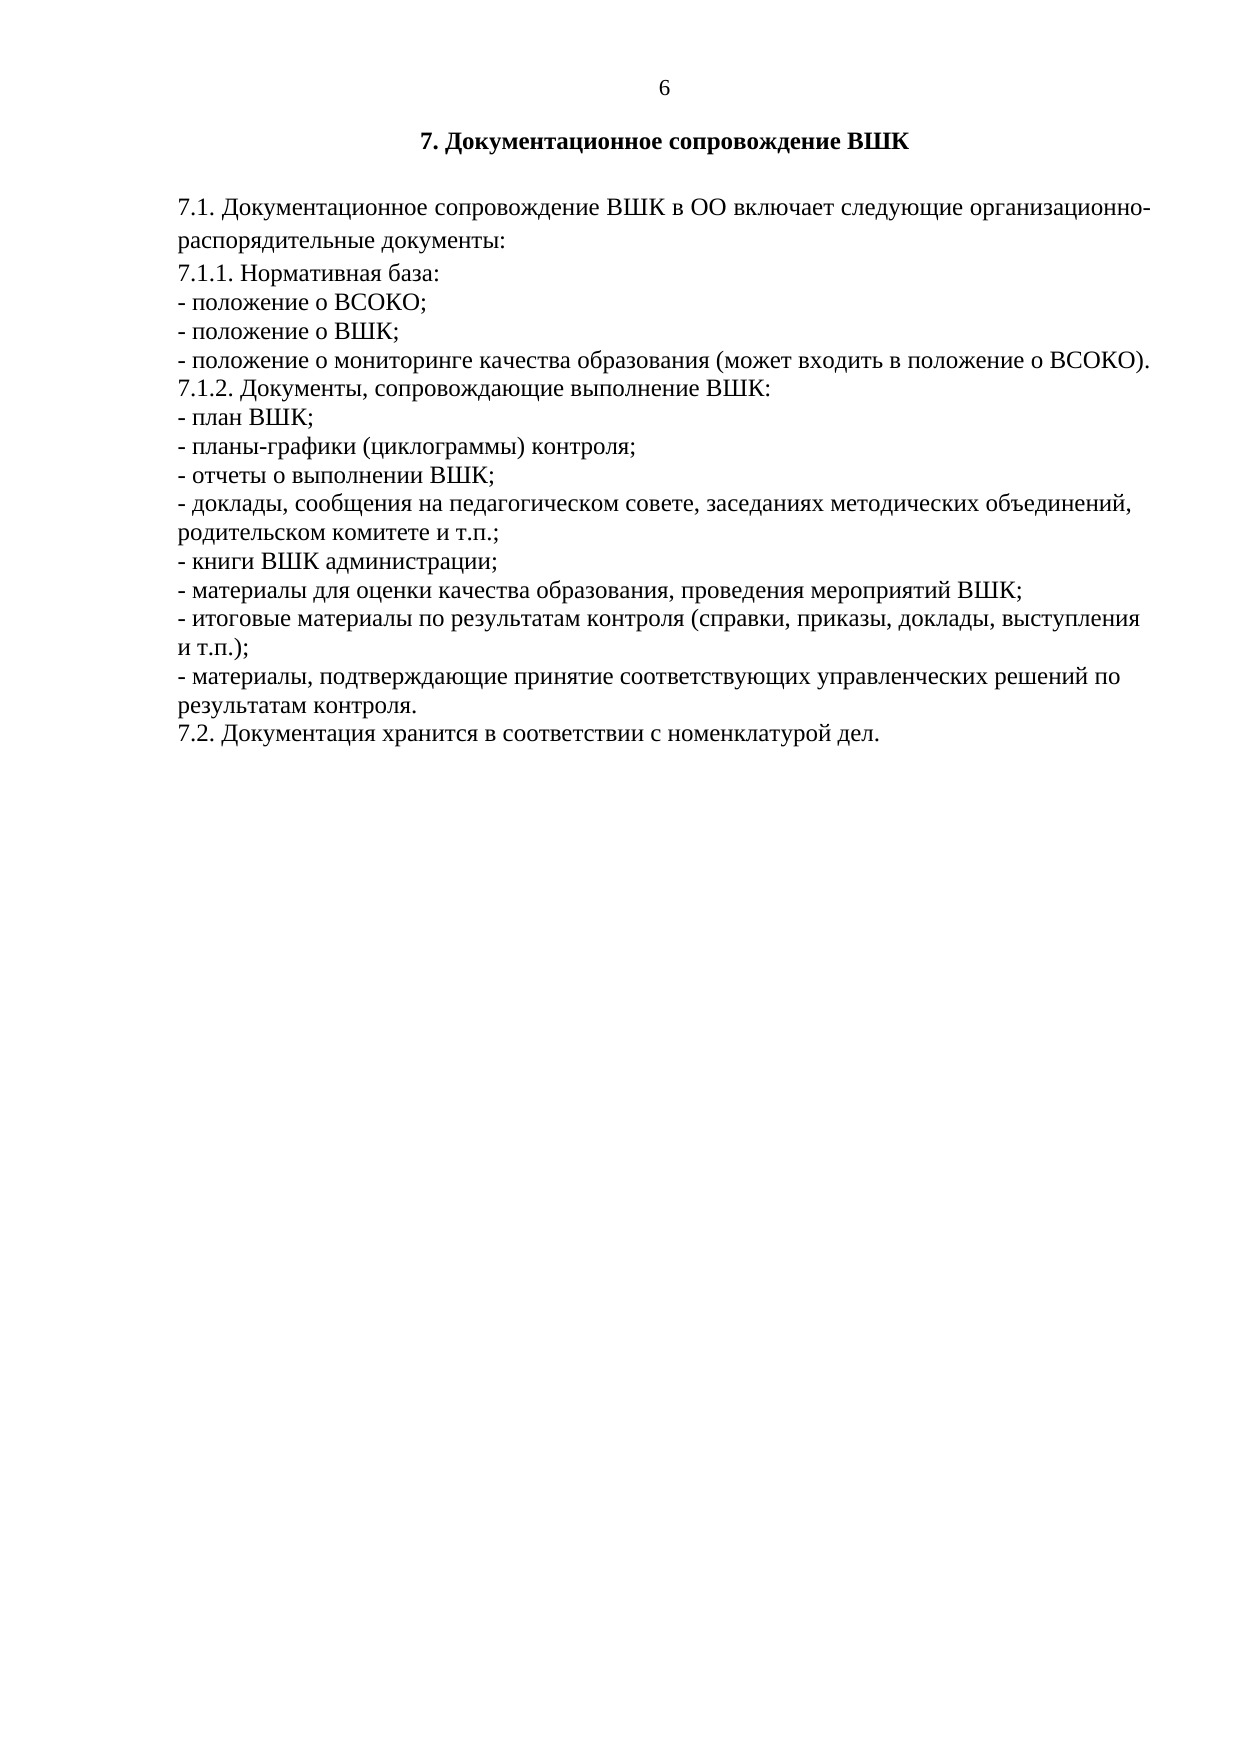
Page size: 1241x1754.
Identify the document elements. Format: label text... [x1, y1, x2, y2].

text - положение о мониторинге качества образования (может входить в положение о ВСОКО). [177, 345, 1152, 373]
text 7.1.2. Документы, сопровождающие выполнение ВШК: [177, 373, 1152, 402]
text - доклады, сообщения на педагогическом совете, заседаниях методических объединений, родительском комитете и т.п.; [177, 488, 1152, 546]
text 7.2. Документация хранится в соответствии с номенклатурой дел. [177, 718, 1152, 747]
text - положение о ВШК; [177, 316, 1152, 345]
text - книги ВШК администрации; [177, 546, 1152, 575]
text - итоговые материалы по результатам контроля (справки, приказы, доклады, выступления и т.п.); [177, 603, 1152, 661]
text - отчеты о выполнении ВШК; [177, 460, 1152, 488]
text - положение о ВСОКО; [177, 287, 1152, 316]
text - материалы для оценки качества образования, проведения мероприятий ВШК; [177, 575, 1152, 603]
text 7. Документационное сопровождение ВШК [177, 126, 1152, 155]
text - планы-графики (циклограммы) контроля; [177, 431, 1152, 460]
text - план ВШК; [177, 402, 1152, 431]
text 7.1.1. Нормативная база: [177, 258, 1152, 287]
text - материалы, подтверждающие принятие соответствующих управленческих решений по результатам контроля. [177, 661, 1152, 718]
text 7.1. Документационное сопровождение ВШК в ОО включает следующие организационно-распорядительные документы: [177, 192, 1152, 254]
